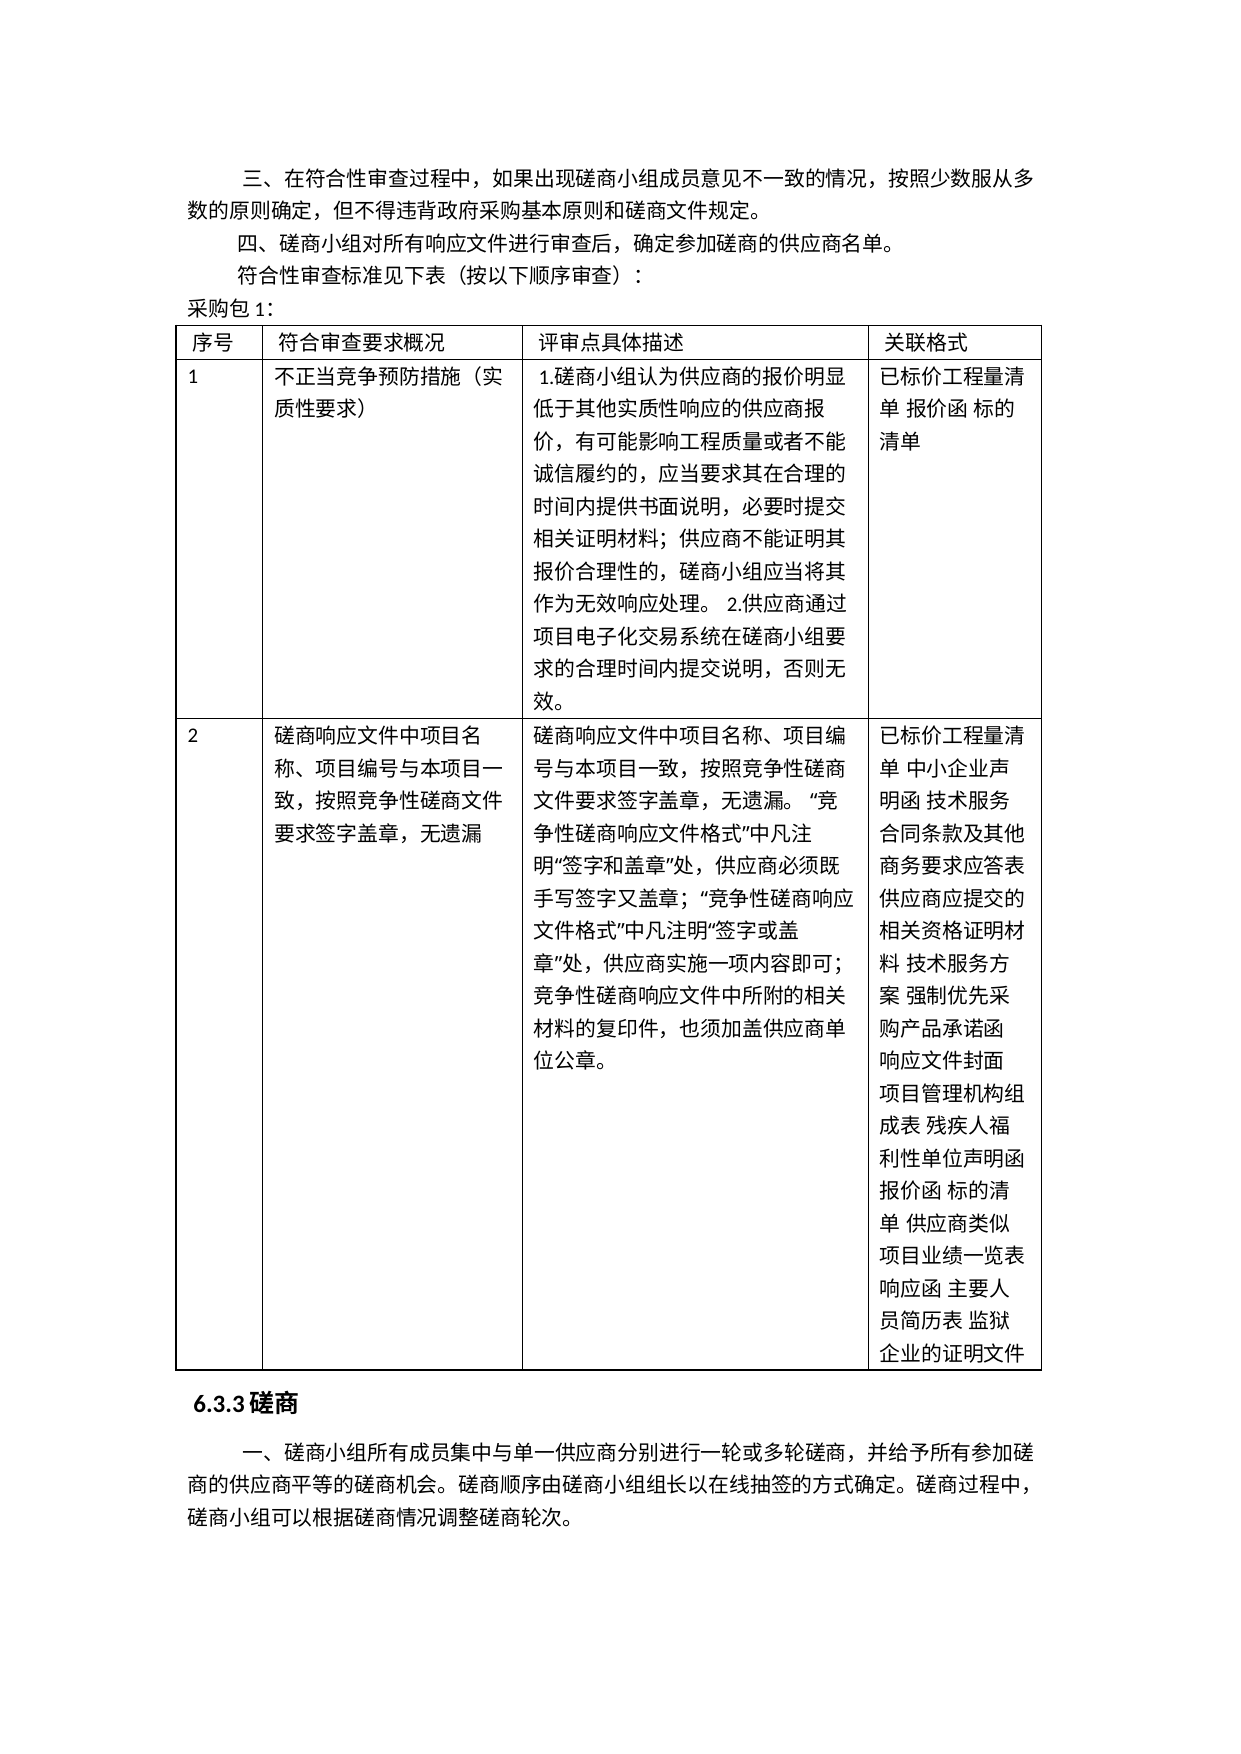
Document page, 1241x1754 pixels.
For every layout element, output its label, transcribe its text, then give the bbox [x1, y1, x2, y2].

text 一、磋商小组所有成员集中与单一供应商分别进行一轮或多轮磋商，并给予所有参加磋商的供应商平等的磋商机会。磋商顺序由磋商小组组长以在线抽签的方式确定。磋商过程中，磋商小组可以根据磋商情况调整磋商轮次。 [187, 1436, 1053, 1533]
table_cell 磋商响应文件中项目名称、项目编号与本项目一致，按照竞争性磋商文件要求签字盖章，无遗漏。 “竞争性磋商响应文件格式”中凡注明“签字和盖章”处，供应商必须既手写签字又盖章；“竞争性磋商响应文件格式”中凡注明“签字或盖章”处，供应商实施一项内容即可；竞争性磋商响应文件中所附的相关材料的复印件，也须加盖供应商单位公章。 [523, 719, 868, 1369]
table_header 符合审查要求概况 [263, 326, 522, 358]
text 符合性审查标准见下表（按以下顺序审查）： [187, 259, 1053, 292]
text 采购包1： [187, 292, 1053, 324]
table_cell 不正当竞争预防措施（实质性要求） [263, 360, 522, 718]
table_cell 磋商响应文件中项目名称、项目编号与本项目一致，按照竞争性磋商文件要求签字盖章，无遗漏 [263, 719, 522, 1369]
table_cell 1.磋商小组认为供应商的报价明显低于其他实质性响应的供应商报价，有可能影响工程质量或者不能诚信履约的，应当要求其在合理的时间内提供书面说明，必要时提交相关证明材料；供应商不能证明其报价合理性的，磋商小组应当将其作为无效响应处理。 2.供应商通过项目电子化交易系统在磋商小组要求的合理时间内提交说明，否则无效。 [523, 360, 868, 718]
text 四、磋商小组对所有响应文件进行审查后，确定参加磋商的供应商名单。 [187, 227, 1053, 259]
table_header 序号 [177, 326, 262, 358]
table_header 关联格式 [869, 326, 1041, 358]
table_cell 2 [177, 719, 262, 1369]
table_cell 已标价工程量清单 报价函 标的清单 [869, 360, 1041, 718]
table_header 评审点具体描述 [523, 326, 868, 358]
table_cell 已标价工程量清单 中小企业声明函 技术服务合同条款及其他商务要求应答表 供应商应提交的相关资格证明材料 技术服务方案 强制优先采购产品承诺函 响应文件封面 项目管理机构组成表 残疾人福利性单位声明函 报价函 标的清单 供应商类似项目业绩一览表 响应函 主要人员简历表 监狱企业的证明文件 [869, 719, 1041, 1369]
table_cell 1 [177, 360, 262, 718]
text 三、在符合性审查过程中，如果出现磋商小组成员意见不一致的情况，按照少数服从多数的原则确定，但不得违背政府采购基本原则和磋商文件规定。 [187, 162, 1053, 227]
text 6.3.3磋商 [187, 1371, 1053, 1436]
